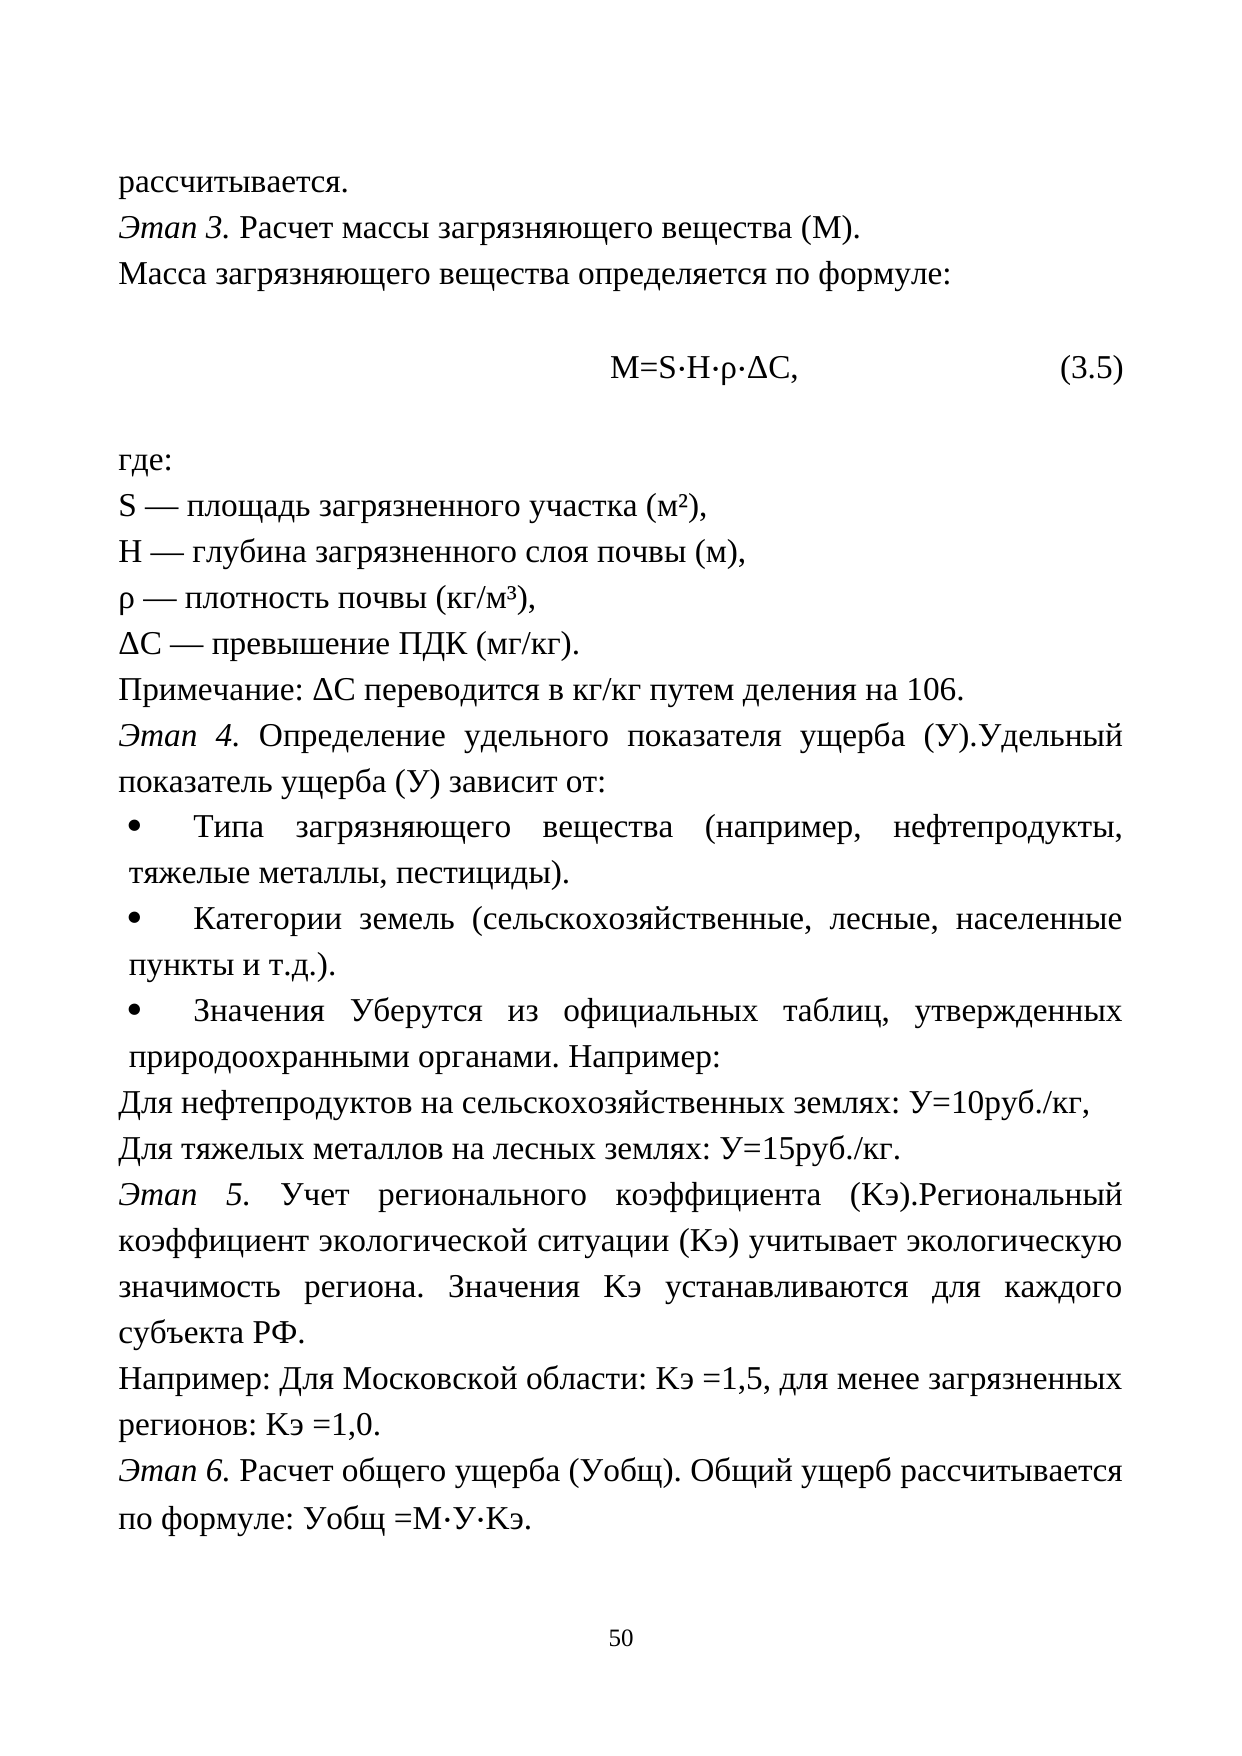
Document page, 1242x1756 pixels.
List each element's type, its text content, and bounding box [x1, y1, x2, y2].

text Примечание: ΔC переводится в кг/кг путем деления на 106. [118, 669, 1123, 707]
text Этап 4. Определение удельного показателя ущерба (У).Удельный показатель ущерба (У) зависит от: [118, 715, 1123, 799]
text Масса загрязняющего вещества определяется по формуле: [118, 253, 1123, 291]
text Для нефтепродуктов на сельскохозяйственных землях: У=10руб./кг, [118, 1082, 1123, 1121]
text Этап 3. Расчет массы загрязняющего вещества (M). [118, 207, 1123, 246]
text ΔC — превышение ПДК (мг/кг). [118, 623, 1123, 661]
text M=S⋅H⋅ρ⋅ΔC, (3.5) [493, 345, 1123, 385]
list Типа загрязняющего вещества (например, нефтепродукты, тяжелые металлы, пестициды). [129, 807, 1123, 891]
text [118, 161, 1123, 199]
text ρ — плотность почвы (кг/м³), [118, 577, 1123, 615]
text Например: Для Московской области: Kэ =1,5, для менее загрязненных регионов: Kэ =1,0. [118, 1358, 1123, 1442]
text H — глубина загрязненного слоя почвы (м), [118, 531, 1123, 569]
text Для тяжелых металлов на лесных землях: У=15руб./кг. [118, 1128, 1123, 1167]
text S — площадь загрязненного участка (м²), [118, 485, 1123, 523]
list Значения Уберутся из официальных таблиц, утвержденных природоохранными органами. Например: [129, 991, 1123, 1075]
text где: [118, 439, 1123, 478]
list Категории земель (сельскохозяйственные, лесные, населенные пункты и т.д.). [129, 899, 1123, 983]
text Этап 6. Расчет общего ущерба (Уобщ). Общий ущерб рассчитывается по формуле: Уобщ =M⋅У⋅Kэ. [118, 1450, 1123, 1536]
text Этап 5. Учет регионального коэффициента (Kэ).Региональный коэффициент экологической ситуации (Kэ) учитывает экологическую значимость региона. Значения Kэ устанавливаются для каждого субъекта РФ. [118, 1174, 1123, 1350]
